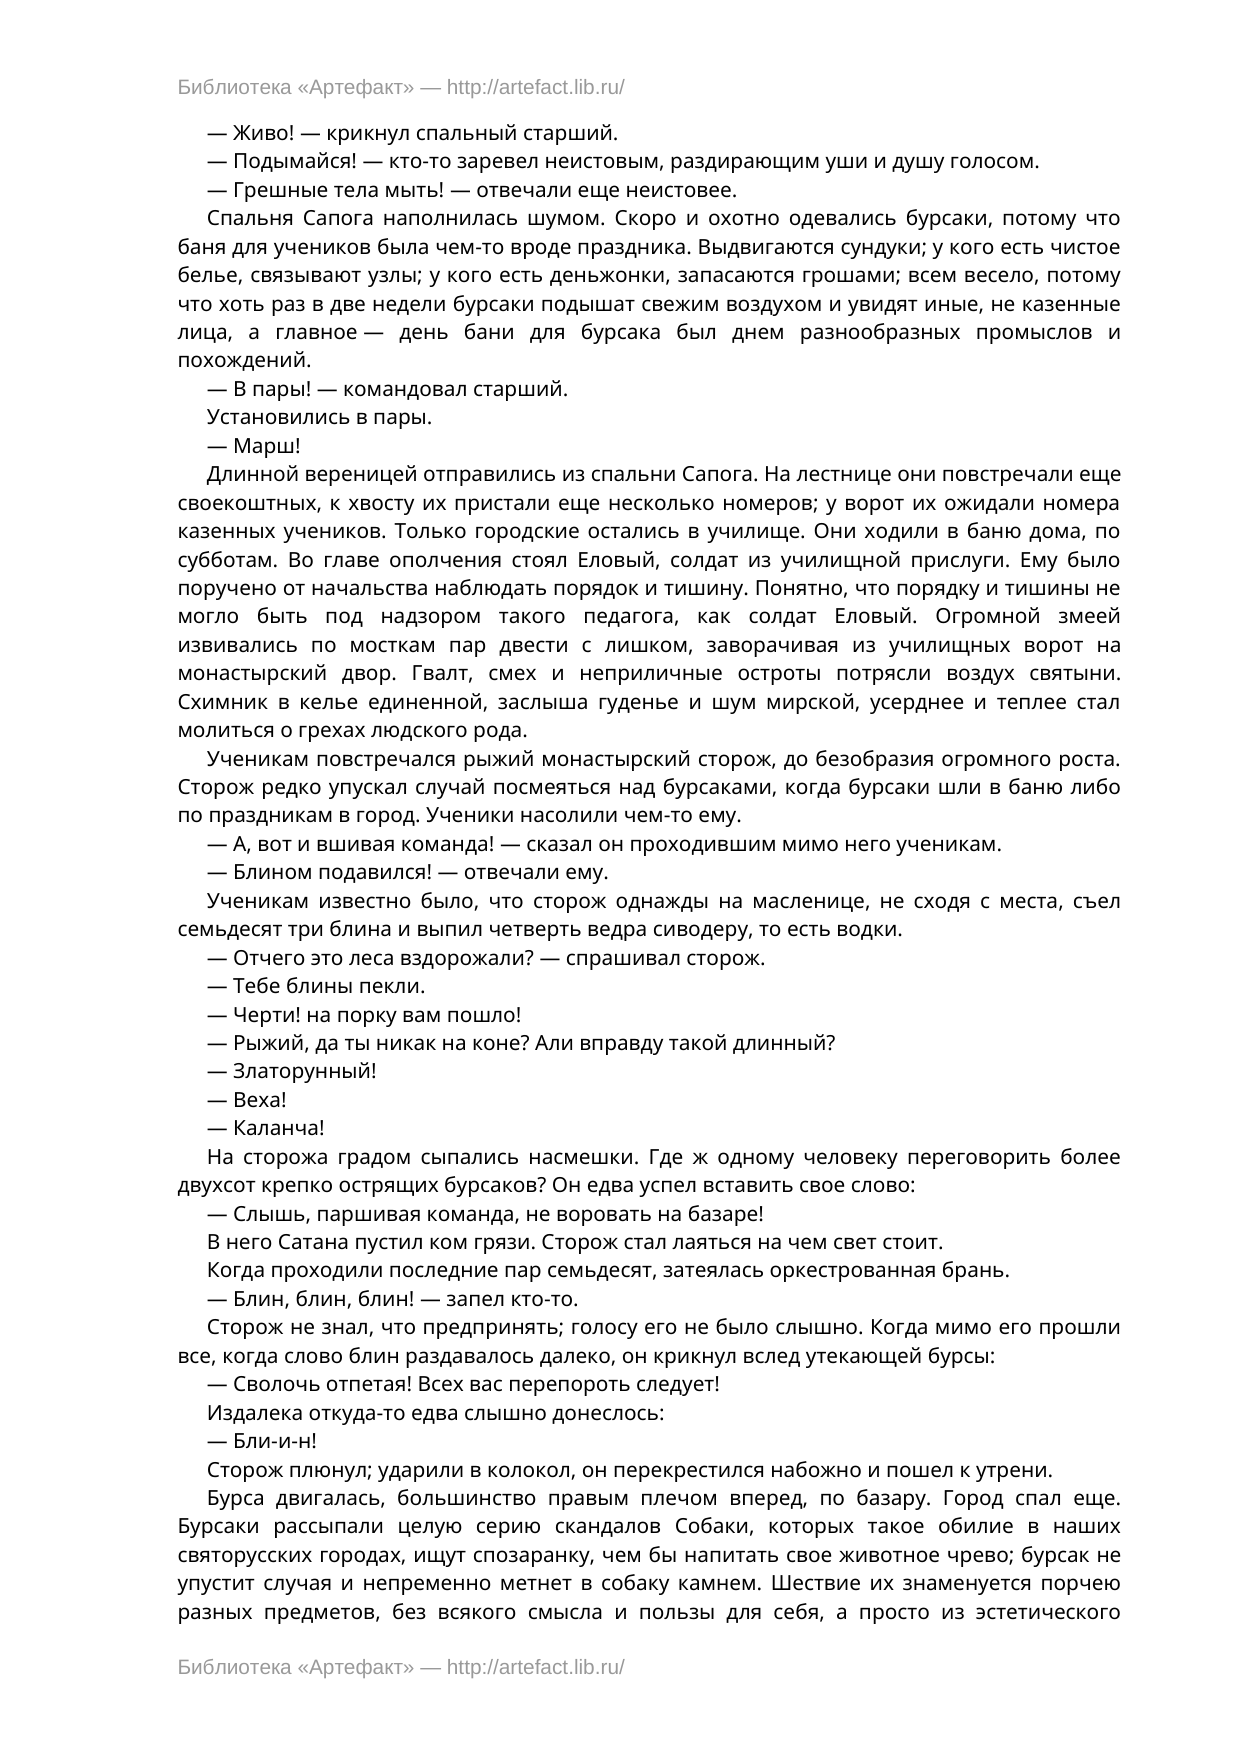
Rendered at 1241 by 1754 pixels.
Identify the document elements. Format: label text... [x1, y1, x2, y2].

text — Блин, блин, блин! — запел кто-то. [177, 1284, 1122, 1312]
text — Слышь, паршивая команда, не воровать на базаре! [177, 1199, 1122, 1227]
text — Грешные тела мыть! — отвечали еще неистовее. [177, 175, 1122, 203]
text Длинной вереницей отправились из спальни Сапога. На лестнице они повстречали еще своекоштных, к хвосту их пристали еще несколько номеров; у ворот их ожидали номера казенных учеников. Только городские остались в училище. Они ходили в баню дома, по субботам. Во главе ополчения стоял Еловый, солдат из училищной прислуги. Ему было поручено от начальства наблюдать порядок и тишину. Понятно, что порядку и тишины не могло быть под надзором такого педагога, как солдат Еловый. Огромной змеей извивались по мосткам пар двести с лишком, заворачивая из училищных ворот на монастырский двор. Гвалт, смех и неприличные остроты потрясли воздух святыни. Схимник в келье единенной, заслыша гуденье и шум мирской, усерднее и теплее стал молиться о грехах людского рода. [177, 459, 1122, 744]
text — Каланча! [177, 1113, 1122, 1142]
text Сторож плюнул; ударили в колокол, он перекрестился набожно и пошел к утрени. [177, 1455, 1122, 1483]
text — В пары! — командовал старший. [177, 374, 1122, 402]
text На сторожа градом сыпались насмешки. Где ж одному человеку переговорить более двухсот крепко острящих бурсаков? Он едва успел вставить свое слово: [177, 1142, 1122, 1199]
text Спальня Сапога наполнилась шумом. Скоро и охотно одевались бурсаки, потому что баня для учеников была чем-то вроде праздника. Выдвигаются сундуки; у кого есть чистое белье, связывают узлы; у кого есть деньжонки, запасаются грошами; всем весело, потому что хоть раз в две недели бурсаки подышат свежим воздухом и увидят иные, не казенные лица, а главное — день бани для бурсака был днем разнообразных промыслов и похождений. [177, 203, 1122, 374]
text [177, 1483, 1122, 1625]
text — Живо! — крикнул спальный старший. [177, 118, 1122, 147]
text Ученикам повстречался рыжий монастырский сторож, до безобразия огромного роста. Сторож редко упускал случай посмеяться над бурсаками, когда бурсаки шли в баню либо по праздникам в город. Ученики насолили чем-то ему. [177, 744, 1122, 829]
text — Сволочь отпетая! Всех вас перепороть следует! [177, 1369, 1122, 1398]
text — Веха! [177, 1085, 1122, 1113]
text Сторож не знал, что предпринять; голосу его не было слышно. Когда мимо его прошли все, когда слово блин раздавалось далеко, он крикнул вслед утекающей бурсы: [177, 1312, 1122, 1369]
text — Бли-и-н! [177, 1426, 1122, 1455]
text Установились в пары. [177, 402, 1122, 431]
text — Рыжий, да ты никак на коне? Али вправду такой длинный? [177, 1028, 1122, 1057]
text — Черти! на порку вам пошло! [177, 1000, 1122, 1028]
text — А, вот и вшивая команда! — сказал он проходившим мимо него ученикам. [177, 829, 1122, 857]
text Ученикам известно было, что сторож однажды на масленице, не сходя с места, съел семьдесят три блина и выпил четверть ведра сиводеру, то есть водки. [177, 886, 1122, 943]
text — Златорунный! [177, 1057, 1122, 1085]
text Издалека откуда-то едва слышно донеслось: [177, 1398, 1122, 1426]
text В него Сатана пустил ком грязи. Сторож стал лаяться на чем свет стоит. [177, 1227, 1122, 1256]
text — Тебе блины пекли. [177, 971, 1122, 1000]
text — Блином подавился! — отвечали ему. [177, 857, 1122, 886]
text Когда проходили последние пар семьдесят, затеялась оркестрованная брань. [177, 1256, 1122, 1284]
text — Марш! [177, 431, 1122, 459]
text — Отчего это леса вздорожали? — спрашивал сторож. [177, 943, 1122, 971]
text — Подымайся! — кто-то заревел неистовым, раздирающим уши и душу голосом. [177, 147, 1122, 175]
